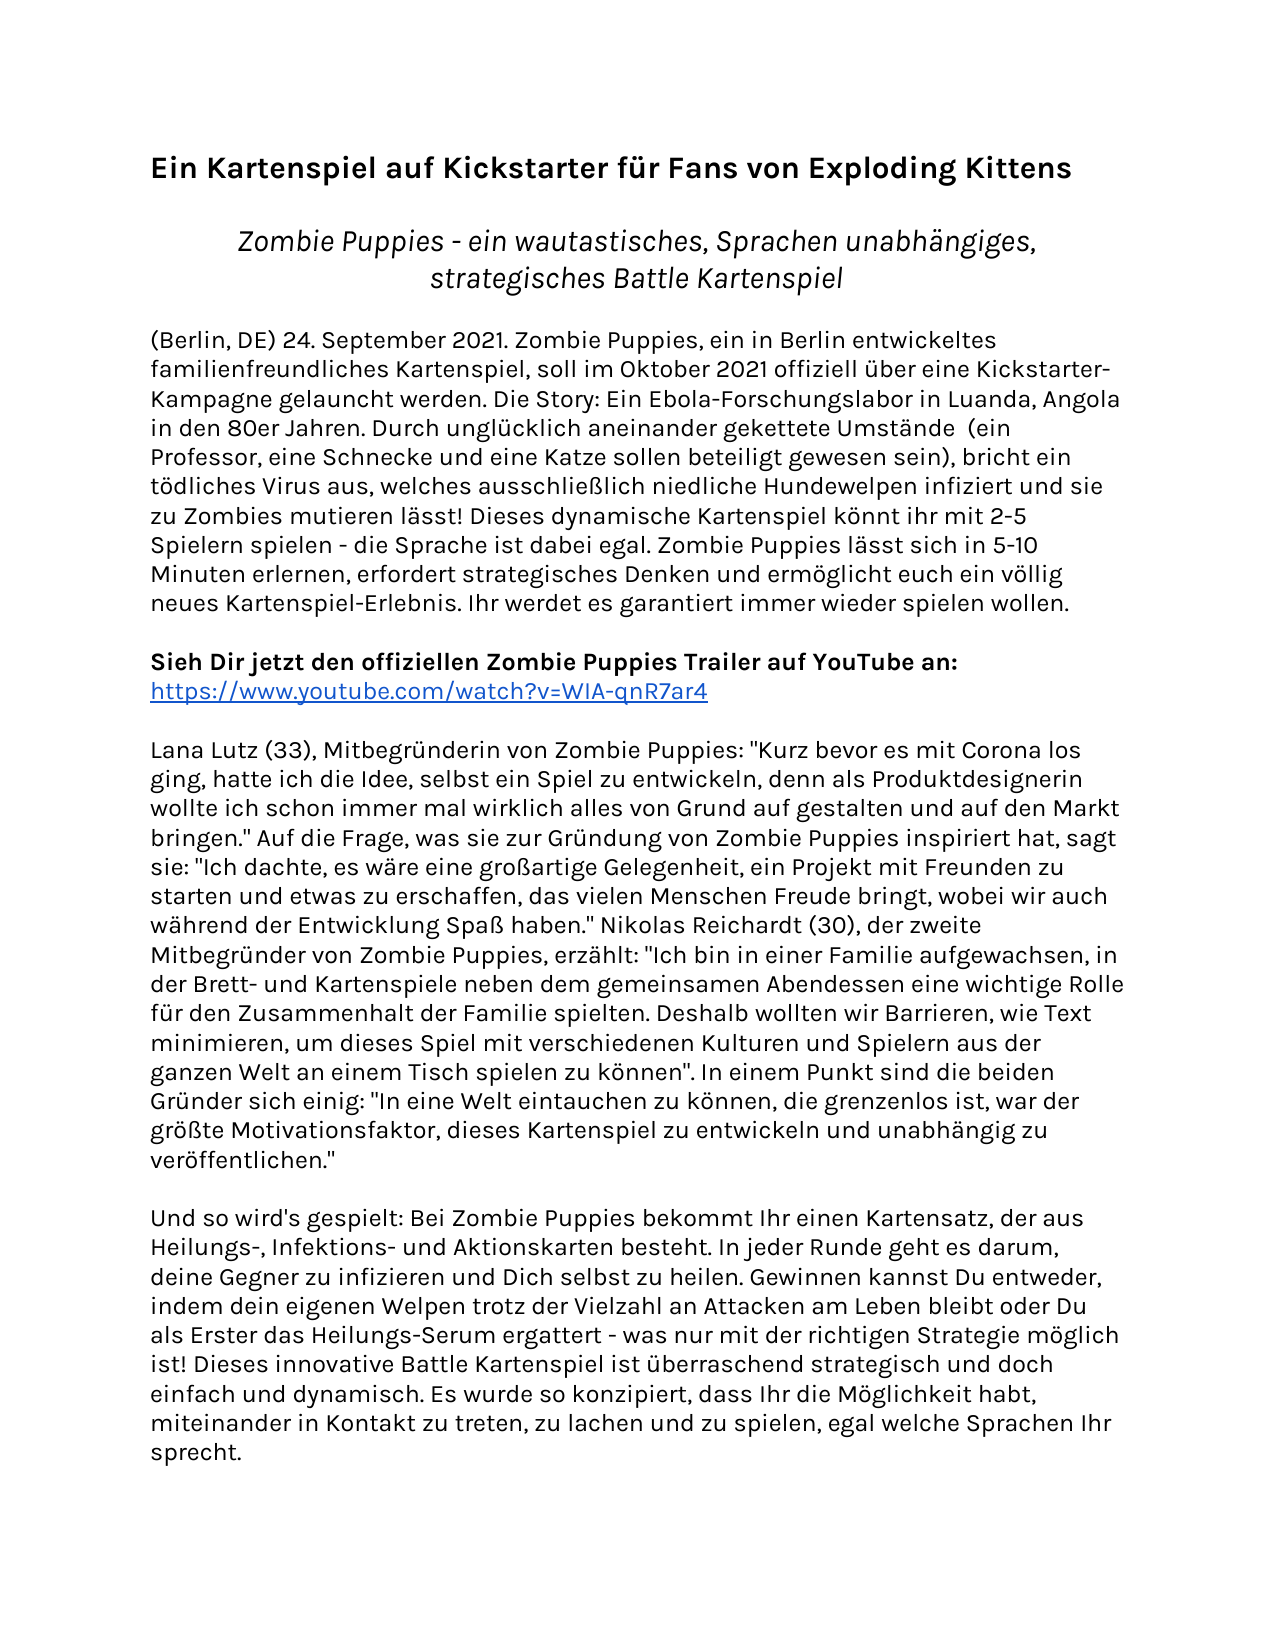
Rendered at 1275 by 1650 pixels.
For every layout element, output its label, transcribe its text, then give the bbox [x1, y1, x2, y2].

text Zombie Puppies - ein wautastisches, Sprachen unabhängiges, strategisches Battle Kartenspiel [150, 223, 1125, 296]
text (Berlin, DE) 24. September 2021. Zombie Puppies, ein in Berlin entwickeltes familienfreundliches Kartenspiel, soll im Oktober 2021 offiziell über eine Kickstarter-Kampagne gelauncht werden. Die Story: Ein Ebola-Forschungslabor in Luanda, Angola in den 80er Jahren. Durch unglücklich aneinander gekettete Umstände (ein Professor, eine Schnecke und eine Katze sollen beteiligt gewesen sein), bricht ein tödliches Virus aus, welches ausschließlich niedliche Hundewelpen infiziert und sie zu Zombies mutieren lässt! Dieses dynamische Kartenspiel könnt ihr mit 2-5 Spielern spielen - die Sprache ist dabei egal. Zombie Puppies lässt sich in 5-10 Minuten erlernen, erfordert strategisches Denken und ermöglicht euch ein völlig neues Kartenspiel-Erlebnis. Ihr werdet es garantiert immer wieder spielen wollen. [150, 326, 1125, 618]
text Und so wird's gespielt: Bei Zombie Puppies bekommt Ihr einen Kartensatz, der aus Heilungs-, Infektions- und Aktionskarten besteht. In jeder Runde geht es darum, deine Gegner zu infizieren und Dich selbst zu heilen. Gewinnen kannst Du entweder, indem dein eigenen Welpen trotz der Vielzahl an Attacken am Leben bleibt oder Du als Erster das Heilungs-Serum ergattert - was nur mit der richtigen Strategie möglich ist! Dieses innovative Battle Kartenspiel ist überraschend strategisch und doch einfach und dynamisch. Es wurde so konzipiert, dass Ihr die Möglichkeit habt, miteinander in Kontakt zu treten, zu lachen und zu spielen, egal welche Sprachen Ihr sprecht. [150, 1204, 1125, 1467]
text https://www.youtube.com/watch?v=WIA-qnR7ar4 [150, 677, 1125, 706]
text www.instagram.com/zombie_puppiesEin Kartenspiel auf Kickstarter für Fans von Exploding Kittens [150, 150, 1125, 187]
text Sieh Dir jetzt den offiziellen Zombie Puppies Trailer auf YouTube an: [150, 647, 1125, 677]
text Lana Lutz (33), Mitbegründerin von Zombie Puppies: "Kurz bevor es mit Corona los ging, hatte ich die Idee, selbst ein Spiel zu entwickeln, denn als Produktdesignerin wollte ich schon immer mal wirklich alles von Grund auf gestalten und auf den Markt bringen." Auf die Frage, was sie zur Gründung von Zombie Puppies inspiriert hat, sagt sie: "Ich dachte, es wäre eine großartige Gelegenheit, ein Projekt mit Freunden zu starten und etwas zu erschaffen, das vielen Menschen Freude bringt, wobei wir auch während der Entwicklung Spaß haben." Nikolas Reichardt (30), der zweite Mitbegründer von Zombie Puppies, erzählt: "Ich bin in einer Familie aufgewachsen, in der Brett- und Kartenspiele neben dem gemeinsamen Abendessen eine wichtige Rolle für den Zusammenhalt der Familie spielten. Deshalb wollten wir Barrieren, wie Text minimieren, um dieses Spiel mit verschiedenen Kulturen und Spielern aus der ganzen Welt an einem Tisch spielen zu können". In einem Punkt sind die beiden Gründer sich einig: "In eine Welt eintauchen zu können, die grenzenlos ist, war der größte Motivationsfaktor, dieses Kartenspiel zu entwickeln und unabhängig zu veröffentlichen." [150, 735, 1125, 1174]
